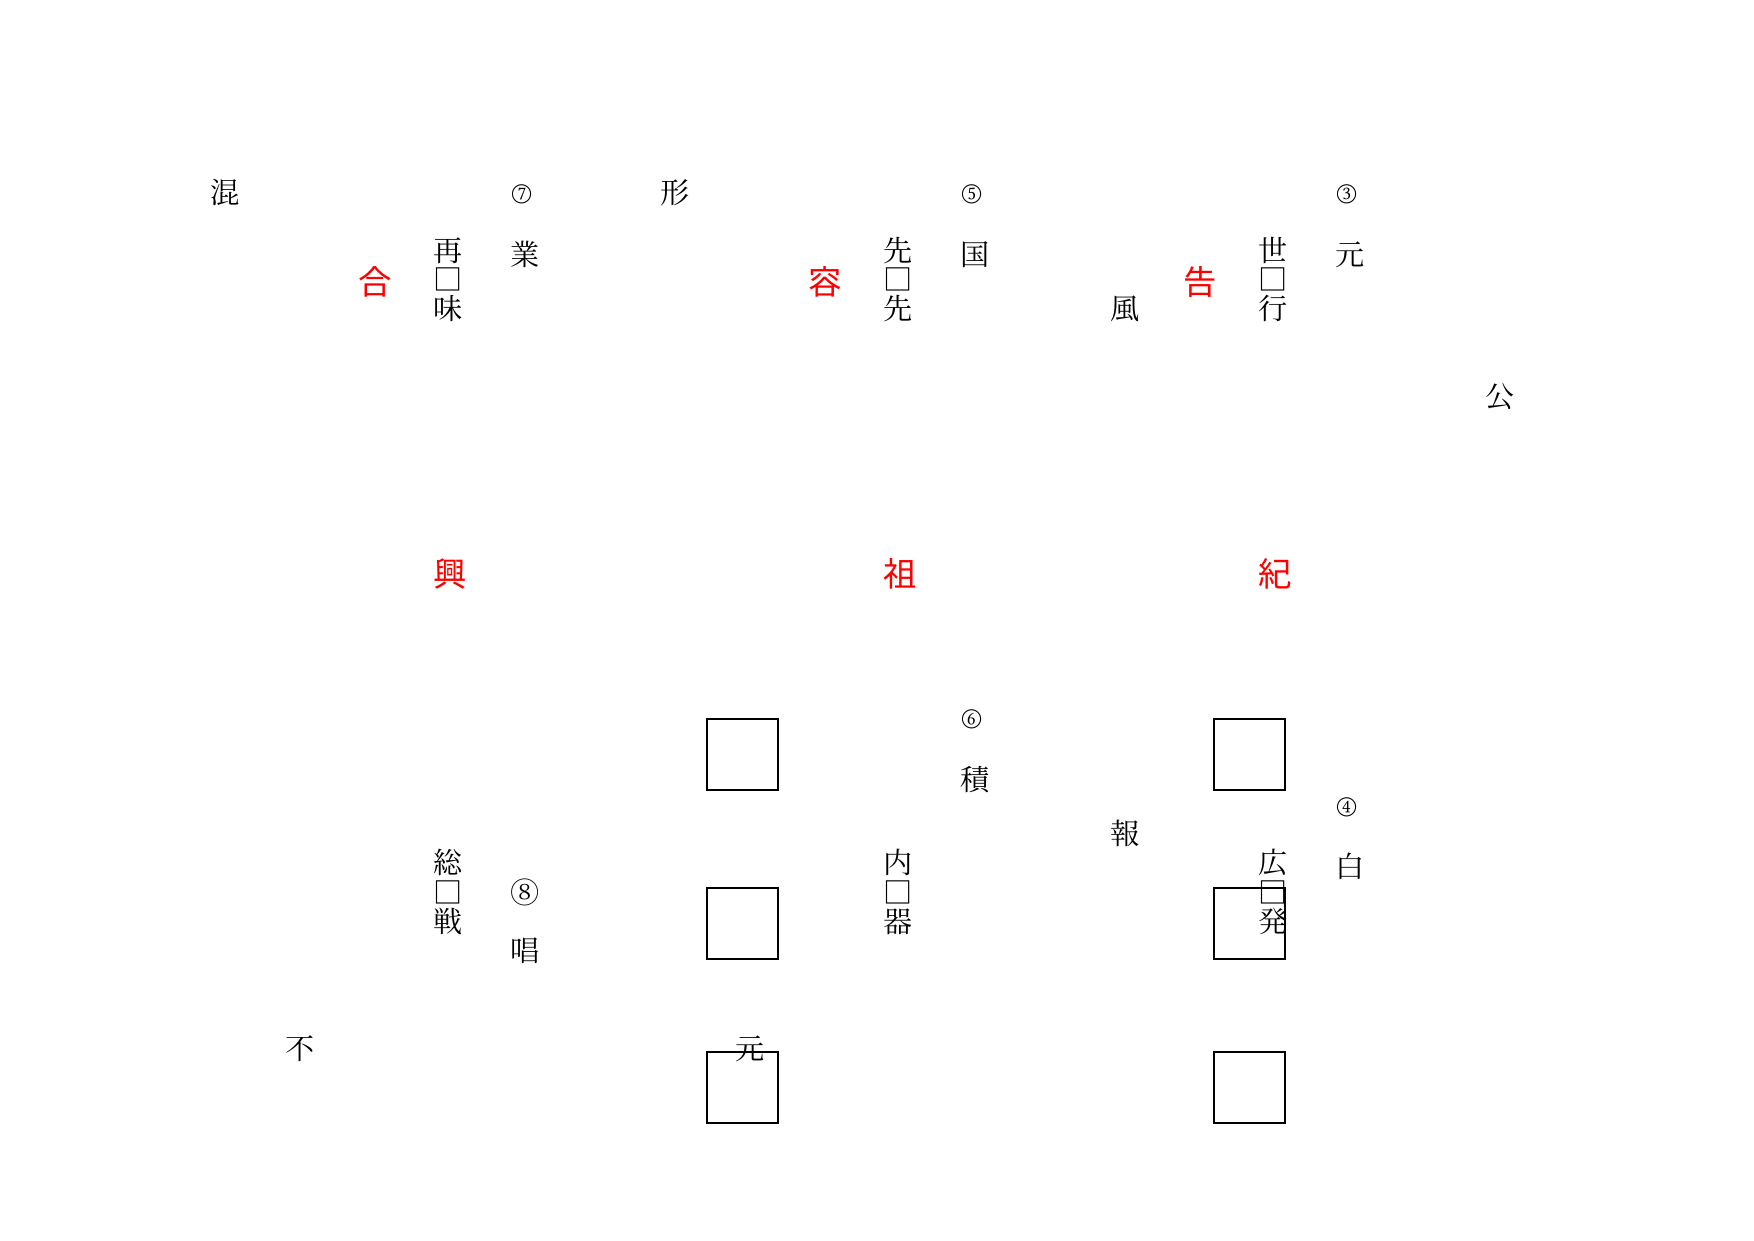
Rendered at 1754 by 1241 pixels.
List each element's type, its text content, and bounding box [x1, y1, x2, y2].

text 世□行 紀 広□発 告 [1162, 177, 1312, 1063]
text ③ 元 ④ 白 [1312, 177, 1387, 1063]
text 不 混 [187, 177, 337, 1063]
text 欠 公 [1462, 177, 1537, 1063]
text 先□先 祖 内□器 容 [787, 177, 937, 1063]
text 再□味 興 総□戦 合 [337, 177, 487, 1063]
text 風 報 [1087, 177, 1162, 1063]
text ⑤ 国 ⑥ 積 [937, 177, 1012, 1063]
text 元 形 [637, 177, 787, 1063]
text ⑦ 業 ⑧ 唱 [487, 177, 562, 1063]
